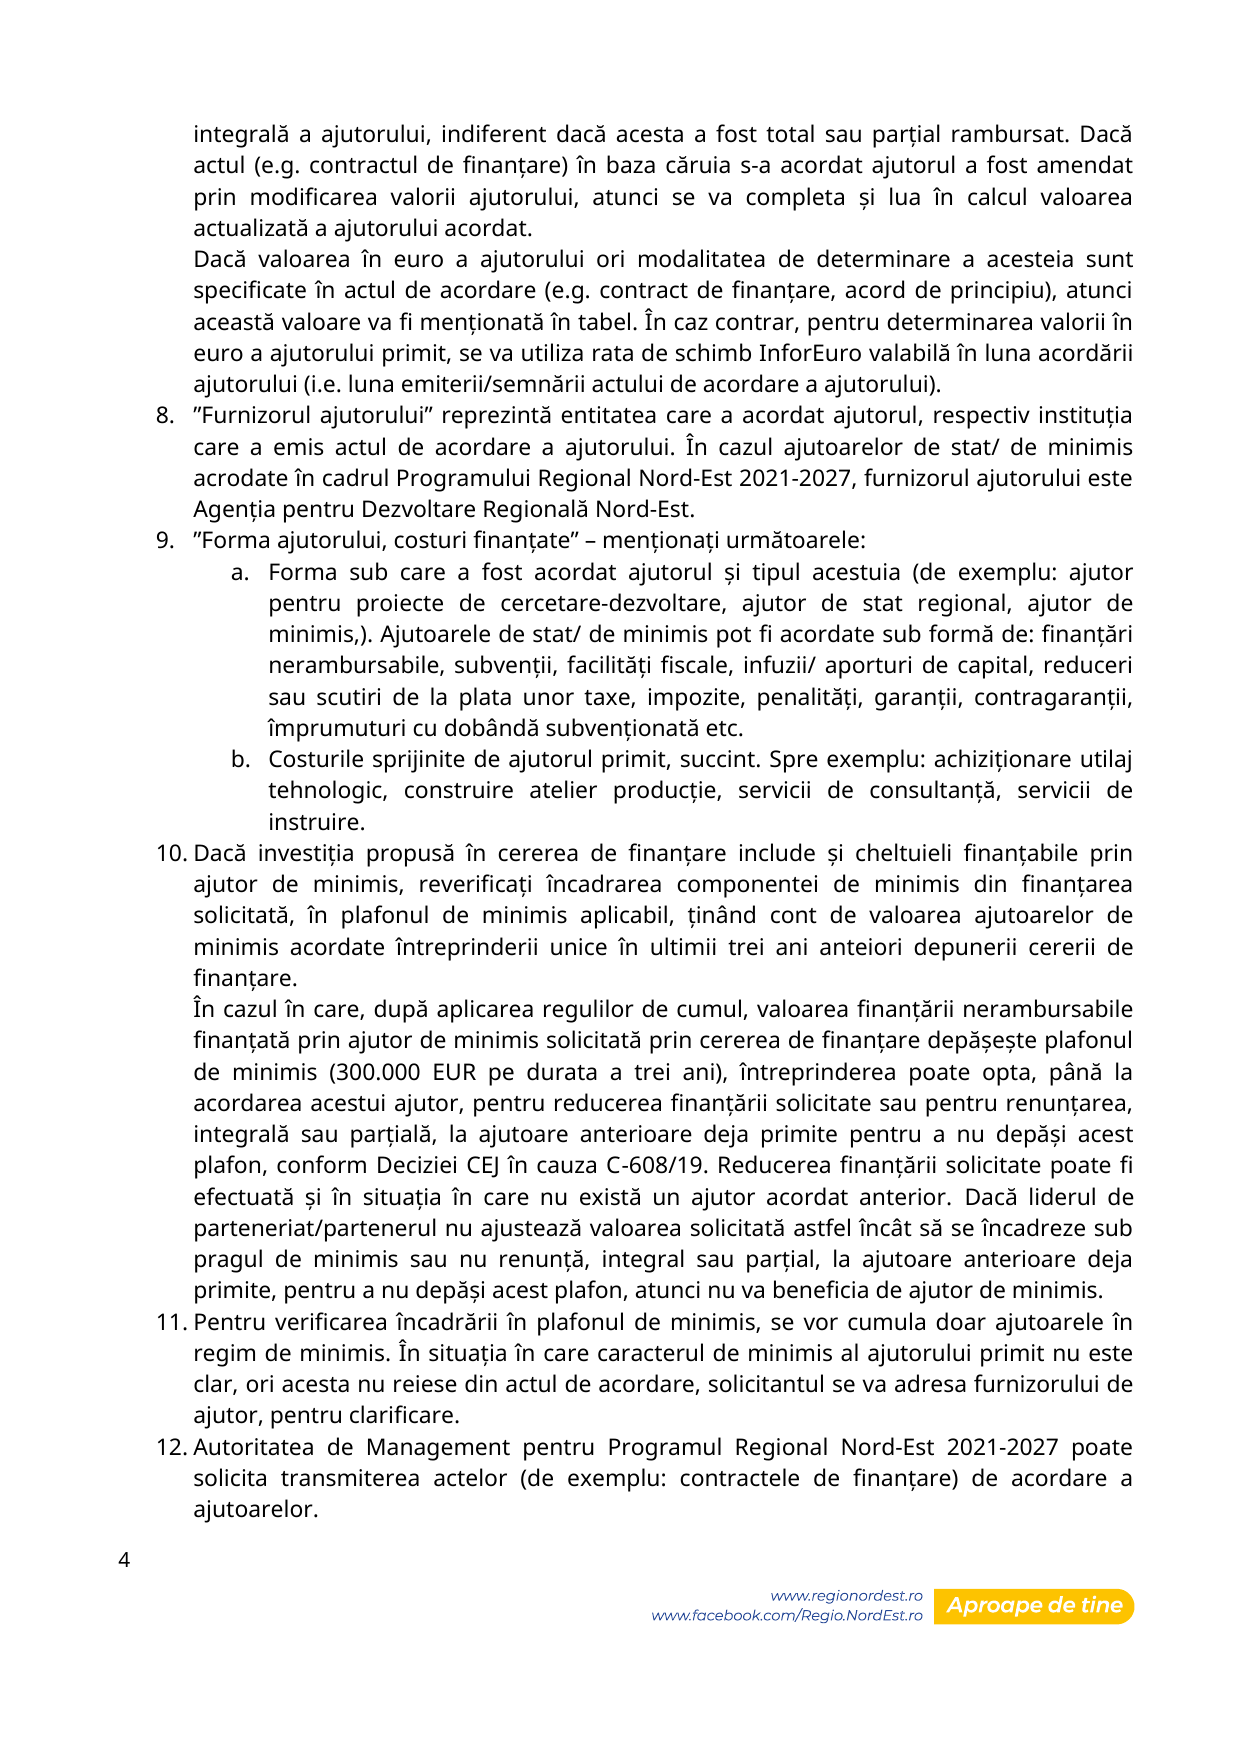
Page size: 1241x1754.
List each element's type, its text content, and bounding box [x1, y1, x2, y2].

list ”Forma ajutorului, costuri finanțate” – menționați următoarele: [156, 524, 1134, 556]
list ”Furnizorul ajutorului” reprezintă entitatea care a acordat ajutorul, respectiv instituția care a emis actul de acordare a ajutorului. În cazul ajutoarelor de stat/ de minimis acrodate în cadrul Programului Regional Nord-Est 2021-2027, furnizorul ajutorului este Agenția pentru Dezvoltare Regională Nord-Est. [156, 399, 1134, 524]
list Dacă valoarea în euro a ajutorului ori modalitatea de determinare a acesteia sunt specificate în actul de acordare (e.g. contract de finanțare, acord de principiu), atunci această valoare va fi menționată în tabel. În caz contrar, pentru determinarea valorii în euro a ajutorului primit, se va utiliza rata de schimb InforEuro valabilă în luna acordării ajutorului (i.e. luna emiterii/semnării actului de acordare a ajutorului). [193, 243, 1134, 399]
list Forma sub care a fost acordat ajutorul și tipul acestuia (de exemplu: ajutor pentru proiecte de cercetare-dezvoltare, ajutor de stat regional, ajutor de minimis,). Ajutoarele de stat/ de minimis pot fi acordate sub formă de: finanțări nerambursabile, subvenții, facilități fiscale, infuzii/ aporturi de capital, reduceri sau scutiri de la plata unor taxe, impozite, penalități, garanții, contragaranții, împrumuturi cu dobândă subvenționată etc. [231, 556, 1134, 743]
list Dacă investiția propusă în cererea de finanțare include și cheltuieli finanțabile prin ajutor de minimis, reverificați încadrarea componentei de minimis din finanțarea solicitată, în plafonul de minimis aplicabil, ținând cont de valoarea ajutoarelor de minimis acordate întreprinderii unice în ultimii trei ani anteiori depunerii cererii de finanţare. [156, 837, 1134, 993]
list Autoritatea de Management pentru Programul Regional Nord-Est 2021-2027 poate solicita transmiterea actelor (de exemplu: contractele de finanțare) de acordare a ajutoarelor. [156, 1431, 1134, 1524]
list Costurile sprijinite de ajutorul primit, succint. Spre exemplu: achiziționare utilaj tehnologic, construire atelier producție, servicii de consultanță, servicii de instruire. [231, 743, 1134, 837]
list Pentru verificarea încadrării în plafonul de minimis, se vor cumula doar ajutoarele în regim de minimis. În situația în care caracterul de minimis al ajutorului primit nu este clar, ori acesta nu reiese din actul de acordare, solicitantul se va adresa furnizorului de ajutor, pentru clarificare. [156, 1306, 1134, 1431]
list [156, 118, 1134, 243]
list În cazul în care, după aplicarea regulilor de cumul, valoarea finanțării nerambursabile finanțată prin ajutor de minimis solicitată prin cererea de finanțare depășește plafonul de minimis (300.000 EUR pe durata a trei ani), întreprinderea poate opta, până la acordarea acestui ajutor, pentru reducerea finanțării solicitate sau pentru renunțarea, integrală sau parțială, la ajutoare anterioare deja primite pentru a nu depăși acest plafon, conform Deciziei CEJ în cauza C-608/19. Reducerea finanțării solicitate poate fi efectuată și în situația în care nu există un ajutor acordat anterior. Dacă liderul de parteneriat/partenerul nu ajustează valoarea solicitată astfel încât să se încadreze sub pragul de minimis sau nu renunță, integral sau parțial, la ajutoare anterioare deja primite, pentru a nu depăși acest plafon, atunci nu va beneficia de ajutor de minimis. [193, 993, 1134, 1306]
